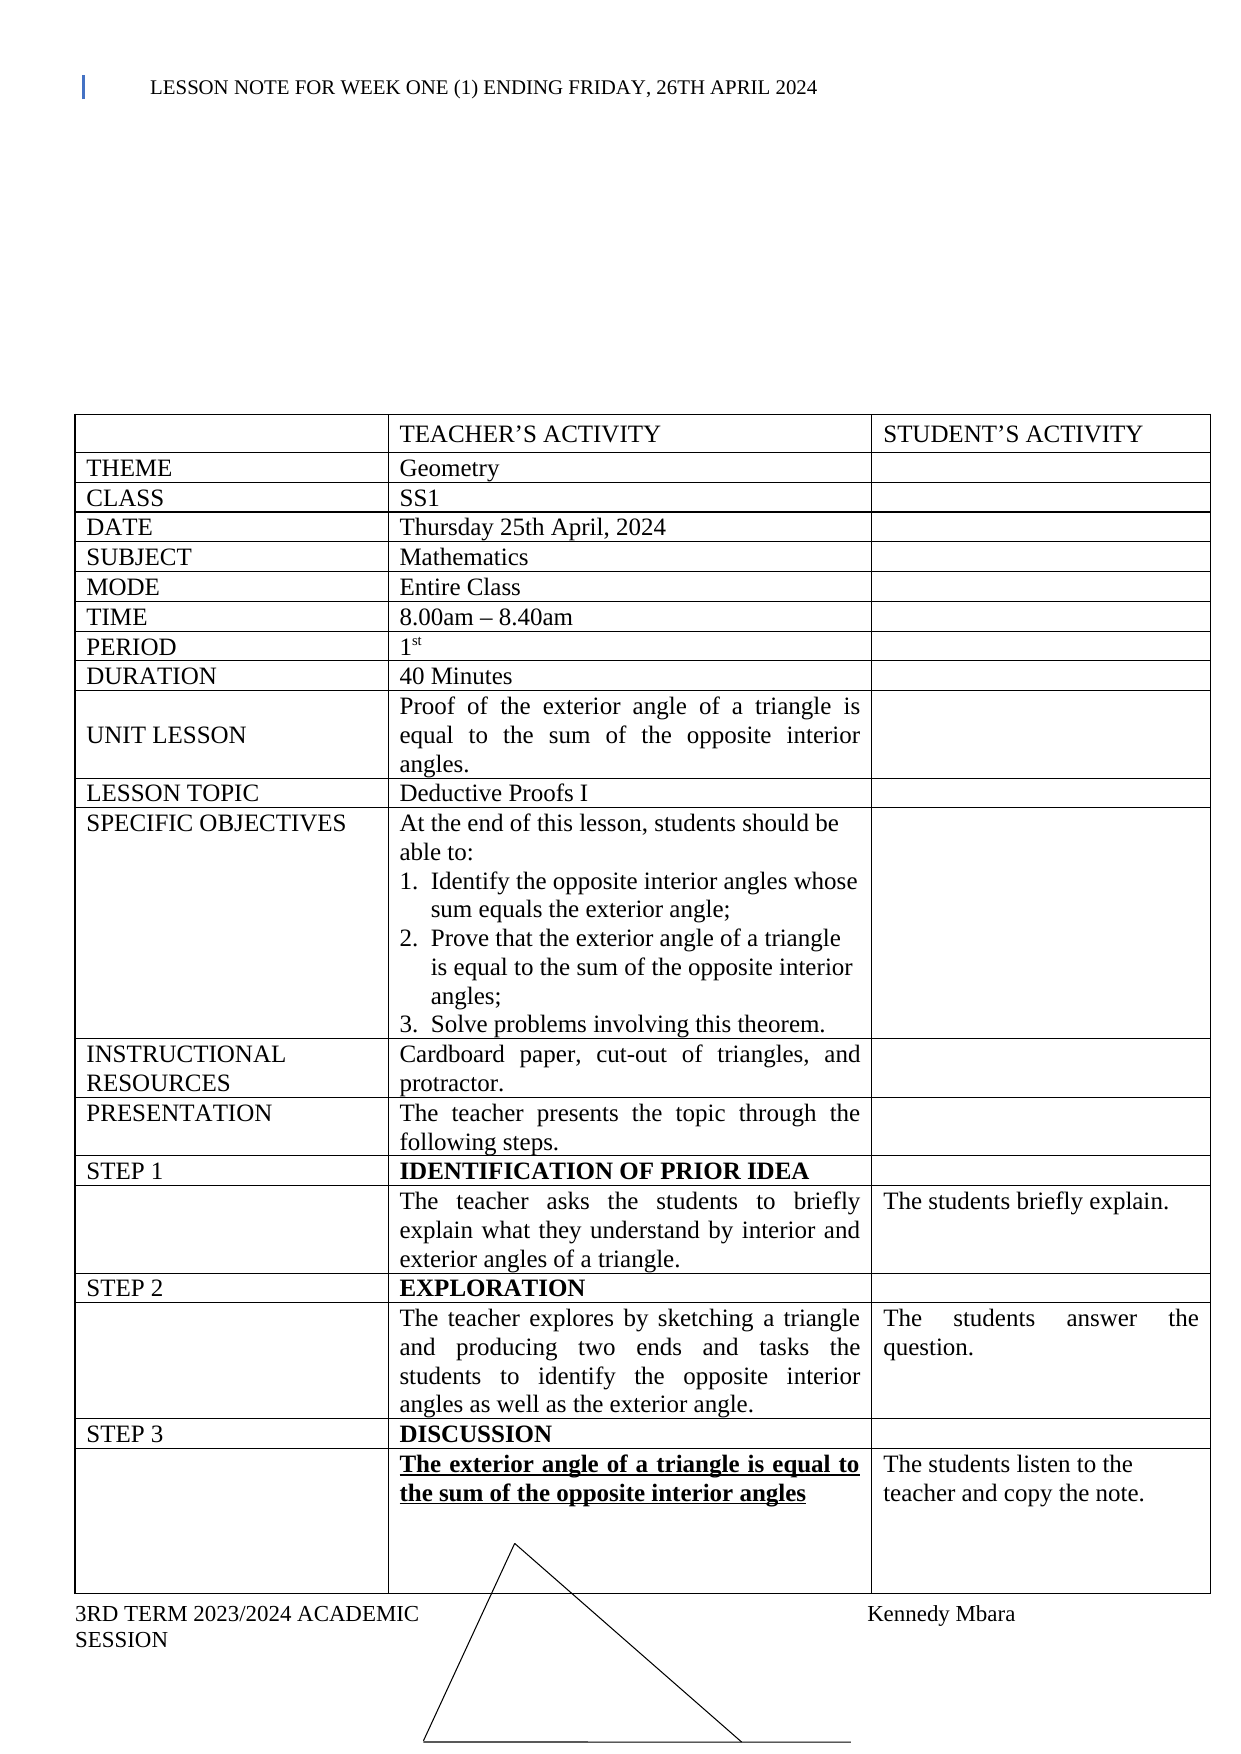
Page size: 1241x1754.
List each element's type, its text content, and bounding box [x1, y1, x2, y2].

table_cell [872, 1274, 1210, 1302]
table_cell Cardboard paper, cut-out of triangles, and protractor. [389, 1039, 871, 1097]
table_cell EXPLORATION [389, 1274, 871, 1302]
table_cell [872, 1098, 1210, 1155]
table_cell STEP 1 [76, 1156, 388, 1185]
table_cell [872, 661, 1210, 690]
table_cell [872, 513, 1210, 541]
table_cell SPECIFIC OBJECTIVES [76, 808, 388, 1038]
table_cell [389, 1449, 871, 1593]
table_cell [872, 1419, 1210, 1448]
table_cell Geometry [389, 453, 871, 482]
table_cell [76, 1186, 388, 1272]
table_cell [872, 1449, 1210, 1593]
table_cell Deductive Proofs I [389, 779, 871, 807]
table_cell The teacher asks the students to briefly explain what they understand by interior and exterior angles of a triangle. [389, 1186, 871, 1272]
table_cell [872, 542, 1210, 571]
table_cell PRESENTATION [76, 1098, 388, 1155]
table_cell Proof of the exterior angle of a triangle is equal to the sum of the opposite interior angles. [389, 691, 871, 777]
table_cell The teacher explores by sketching a triangle and producing two ends and tasks the students to identify the opposite interior angles as well as the exterior angle. [389, 1303, 871, 1418]
table_cell [872, 632, 1210, 660]
table_header TEACHER’S ACTIVITY [389, 415, 871, 452]
table_cell Mathematics [389, 542, 871, 571]
table_cell The students briefly explain. [872, 1186, 1210, 1272]
table_cell STEP 2 [76, 1274, 388, 1302]
table_cell The students answer the question. [872, 1303, 1210, 1418]
table_cell [872, 572, 1210, 601]
table_cell UNIT LESSON [76, 691, 388, 777]
table_cell [872, 1156, 1210, 1185]
table_header [76, 415, 388, 452]
table_cell MODE [76, 572, 388, 601]
table_cell [76, 1449, 388, 1593]
table_cell [872, 483, 1210, 511]
table_cell SS1 [389, 483, 871, 511]
table_cell [872, 453, 1210, 482]
table_cell 1st [389, 632, 871, 660]
table_cell Thursday 25th April, 2024 [389, 513, 871, 541]
table_cell [872, 691, 1210, 777]
table_cell [872, 1039, 1210, 1097]
table_cell LESSON TOPIC [76, 779, 388, 807]
table_cell DURATION [76, 661, 388, 690]
table_cell IDENTIFICATION OF PRIOR IDEA [389, 1156, 871, 1185]
table_cell DATE [76, 513, 388, 541]
table_cell 40 Minutes [389, 661, 871, 690]
table_cell The teacher presents the topic through the following steps. [389, 1098, 871, 1155]
table_cell Entire Class [389, 572, 871, 601]
table_cell [872, 808, 1210, 1038]
table_cell CLASS [76, 483, 388, 511]
table_cell TIME [76, 602, 388, 631]
table_cell PERIOD [76, 632, 388, 660]
table_cell SUBJECT [76, 542, 388, 571]
table_cell At the end of this lesson, students should be able to: Identify the opposite interior angles whose sum equals the exterior angle; Prove that the exterior angle of a triangle is equal to the sum of the opposite interior angles; Solve problems involving this theorem. [389, 808, 871, 1038]
table_cell DISCUSSION [389, 1419, 871, 1448]
table_cell [76, 1303, 388, 1418]
table_cell STEP 3 [76, 1419, 388, 1448]
table_cell [872, 779, 1210, 807]
table_cell [872, 602, 1210, 631]
table_cell 8.00am – 8.40am [389, 602, 871, 631]
table_cell INSTRUCTIONAL RESOURCES [76, 1039, 388, 1097]
table_cell THEME [76, 453, 388, 482]
table_header STUDENT’S ACTIVITY [872, 415, 1210, 452]
